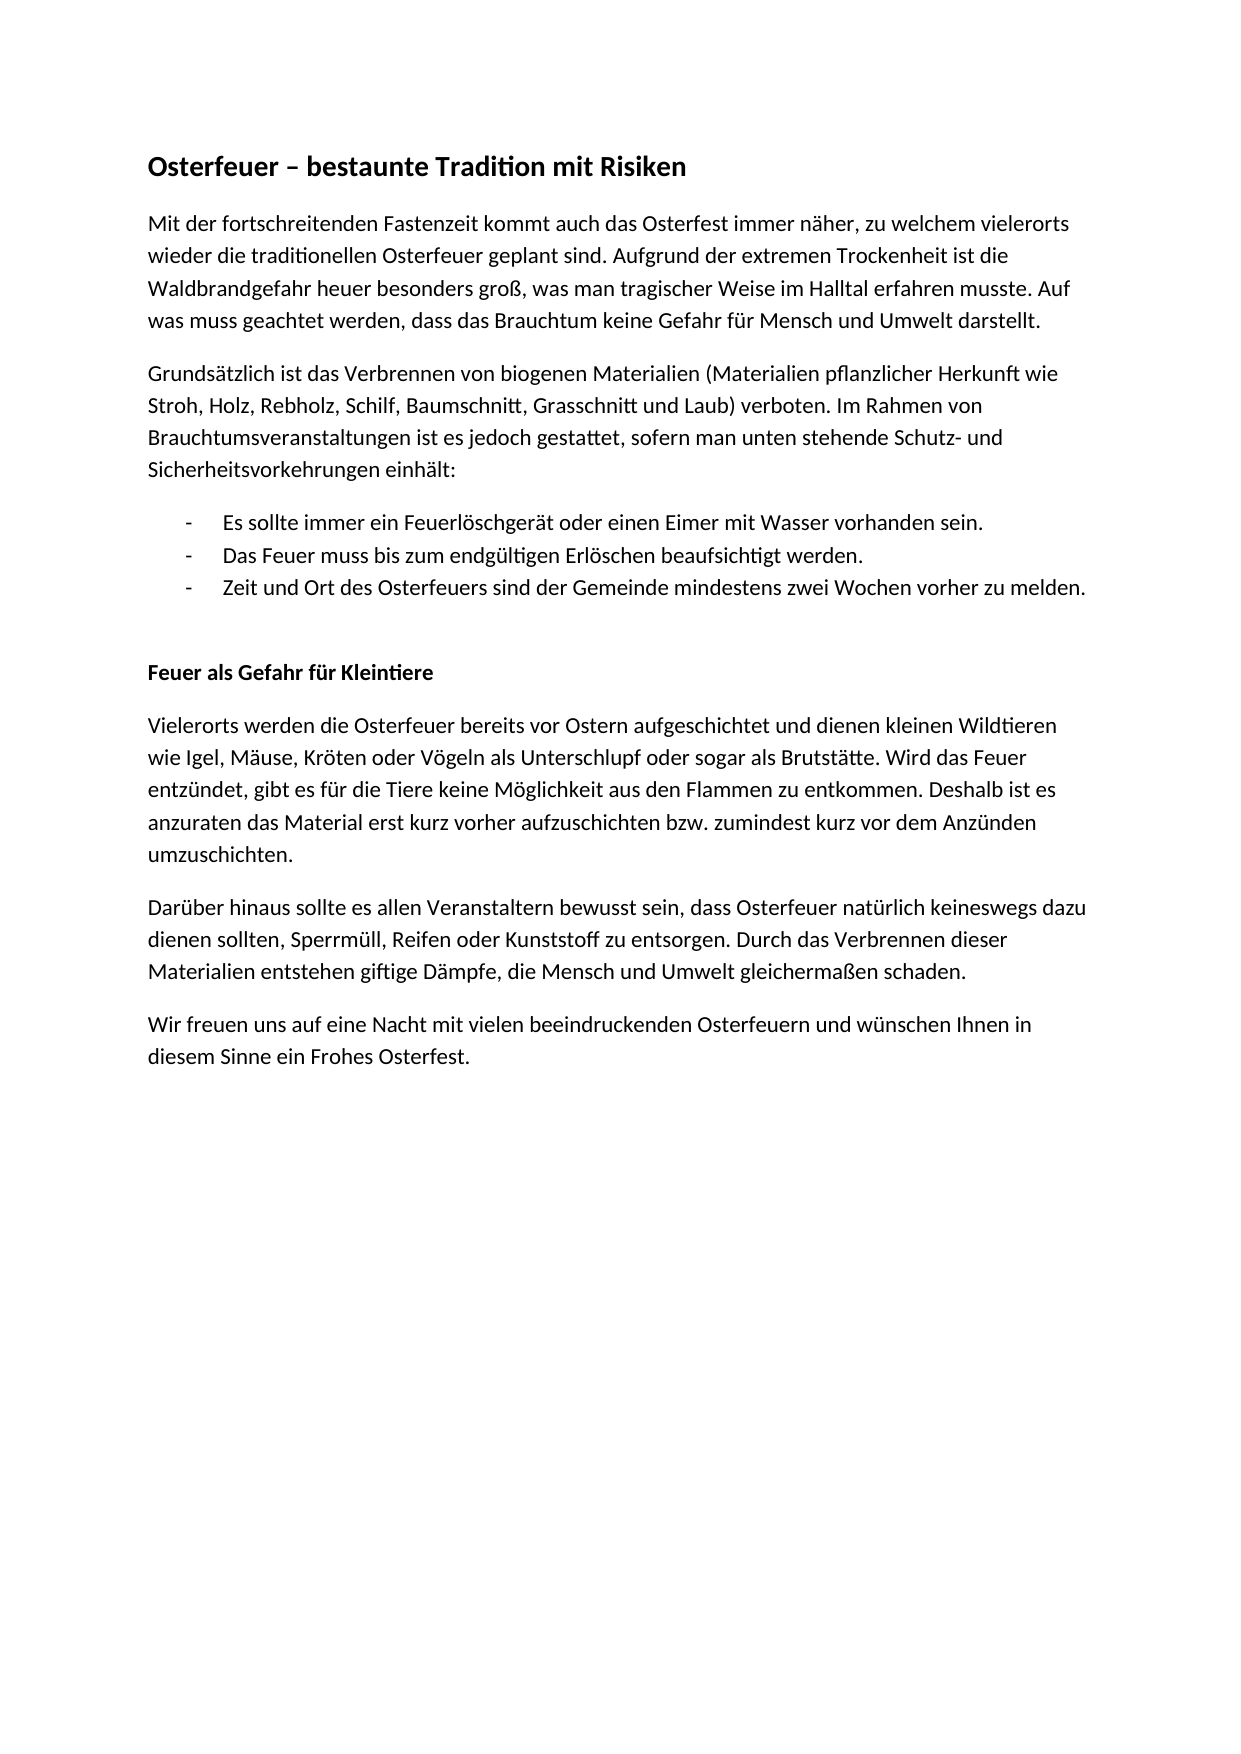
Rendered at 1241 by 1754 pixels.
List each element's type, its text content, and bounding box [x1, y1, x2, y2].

text Grundsätzlich ist das Verbrennen von biogenen Materialien (Materialien pflanzlicher Herkunft wie Stroh, Holz, Rebholz, Schilf, Baumschnitt, Grasschnitt und Laub) verboten. Im Rahmen von Brauchtumsveranstaltungen ist es jedoch gestattet, sofern man unten stehende Schutz- und Sicherheitsvorkehrungen einhält: [148, 359, 1093, 483]
list Das Feuer muss bis zum endgültigen Erlöschen beaufsichtigt werden. [185, 541, 1093, 569]
text Feuer als Gefahr für Kleintiere [148, 658, 1093, 686]
text Darüber hinaus sollte es allen Veranstaltern bewusst sein, dass Osterfeuer natürlich keineswegs dazu dienen sollten, Sperrmüll, Reifen oder Kunststoff zu entsorgen. Durch das Verbrennen dieser Materialien entstehen giftige Dämpfe, die Mensch und Umwelt gleichermaßen schaden. [148, 893, 1093, 985]
list Es sollte immer ein Feuerlöschgerät oder einen Eimer mit Wasser vorhanden sein. [185, 508, 1093, 537]
text Osterfeuer – bestaunte Tradition mit Risiken [148, 148, 1093, 183]
text Vielerorts werden die Osterfeuer bereits vor Ostern aufgeschichtet und dienen kleinen Wildtieren wie Igel, Mäuse, Kröten oder Vögeln als Unterschlupf oder sogar als Brutstätte. Wird das Feuer entzündet, gibt es für die Tiere keine Möglichkeit aus den Flammen zu entkommen. Deshalb ist es anzuraten das Material erst kurz vorher aufzuschichten bzw. zumindest kurz vor dem Anzünden umzuschichten. [148, 711, 1093, 868]
text Mit der fortschreitenden Fastenzeit kommt auch das Osterfest immer näher, zu welchem vielerorts wieder die traditionellen Osterfeuer geplant sind. Aufgrund der extremen Trockenheit ist die Waldbrandgefahr heuer besonders groß, was man tragischer Weise im Halltal erfahren musste. Auf was muss geachtet werden, dass das Brauchtum keine Gefahr für Mensch und Umwelt darstellt. [148, 209, 1093, 334]
list Zeit und Ort des Osterfeuers sind der Gemeinde mindestens zwei Wochen vorher zu melden. [185, 573, 1093, 601]
text Wir freuen uns auf eine Nacht mit vielen beeindruckenden Osterfeuern und wünschen Ihnen in diesem Sinne ein Frohes Osterfest. [148, 1010, 1093, 1071]
